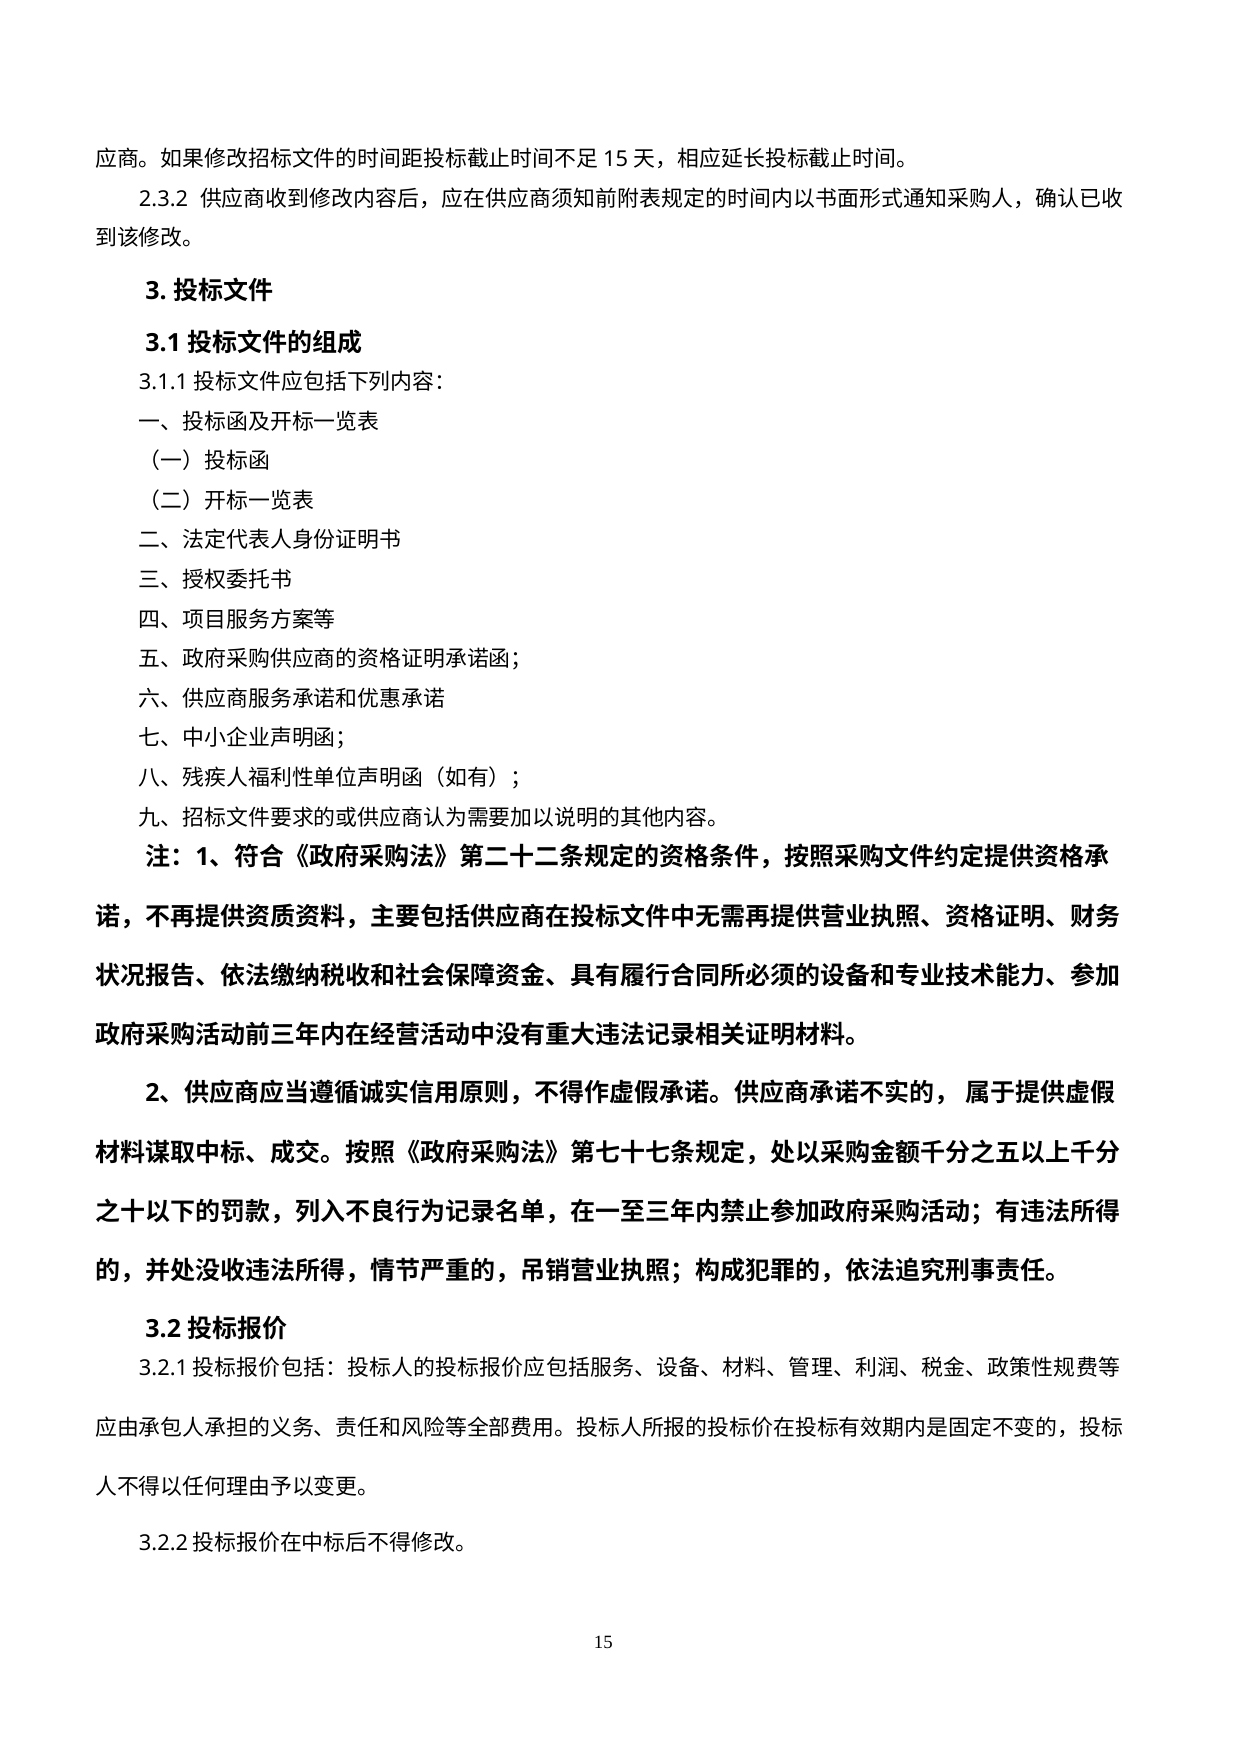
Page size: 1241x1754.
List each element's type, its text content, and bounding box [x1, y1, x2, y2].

title 3. 投标文件 [95, 268, 1231, 308]
text 三、授权委托书 [95, 558, 1124, 598]
text 一、投标函及开标一览表 [95, 400, 1124, 439]
text 八、残疾人福利性单位声明函（如有）； [95, 756, 1124, 796]
text 六、供应商服务承诺和优惠承诺 [95, 677, 1124, 716]
text 2、供应商应当遵循诚实信用原则，不得作虚假承诺。供应商承诺不实的， 属于提供虚假材料谋取中标、成交。按照《政府采购法》第七十七条规定，处以采购金额千分之五以上千分之十以下的罚款，列入不良行为记录名单，在一至三年内禁止参加政府采购活动；有违法所得的，并处没收违法所得，情节严重的，吊销营业执照；构成犯罪的，依法追究刑事责任。 [95, 1071, 1124, 1289]
text （一）投标函 [95, 439, 1124, 479]
text 二、法定代表人身份证明书 [95, 518, 1124, 558]
text 2.3.2 供应商收到修改内容后，应在供应商须知前附表规定的时间内以书面形式通知采购人，确认已收到该修改。 [95, 177, 1124, 256]
text 注：1、符合《政府采购法》第二十二条规定的资格条件，按照采购文件约定提供资格承诺，不再提供资质资料，主要包括供应商在投标文件中无需再提供营业执照、资格证明、财务状况报告、依法缴纳税收和社会保障资金、具有履行合同所必须的设备和专业技术能力、参加政府采购活动前三年内在经营活动中没有重大违法记录相关证明材料。 [95, 835, 1124, 1053]
text 五、政府采购供应商的资格证明承诺函； [95, 637, 1124, 677]
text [95, 137, 1124, 177]
text 3.1.1 投标文件应包括下列内容： [95, 360, 1124, 400]
text 3.2.2投标报价在中标后不得修改。 [95, 1521, 1124, 1560]
text （二）开标一览表 [95, 479, 1124, 518]
text 3.1 投标文件的组成 [95, 321, 1124, 360]
text 四、项目服务方案等 [95, 598, 1124, 637]
text 九、招标文件要求的或供应商认为需要加以说明的其他内容。 [95, 796, 1124, 835]
text 七、中小企业声明函； [95, 716, 1124, 756]
text 3.2 投标报价 [95, 1307, 1124, 1346]
text 3.2.1投标报价包括：投标人的投标报价应包括服务、设备、材料、管理、利润、税金、政策性规费等应由承包人承担的义务、责任和风险等全部费用。投标人所报的投标价在投标有效期内是固定不变的，投标人不得以任何理由予以变更。 [95, 1346, 1124, 1505]
